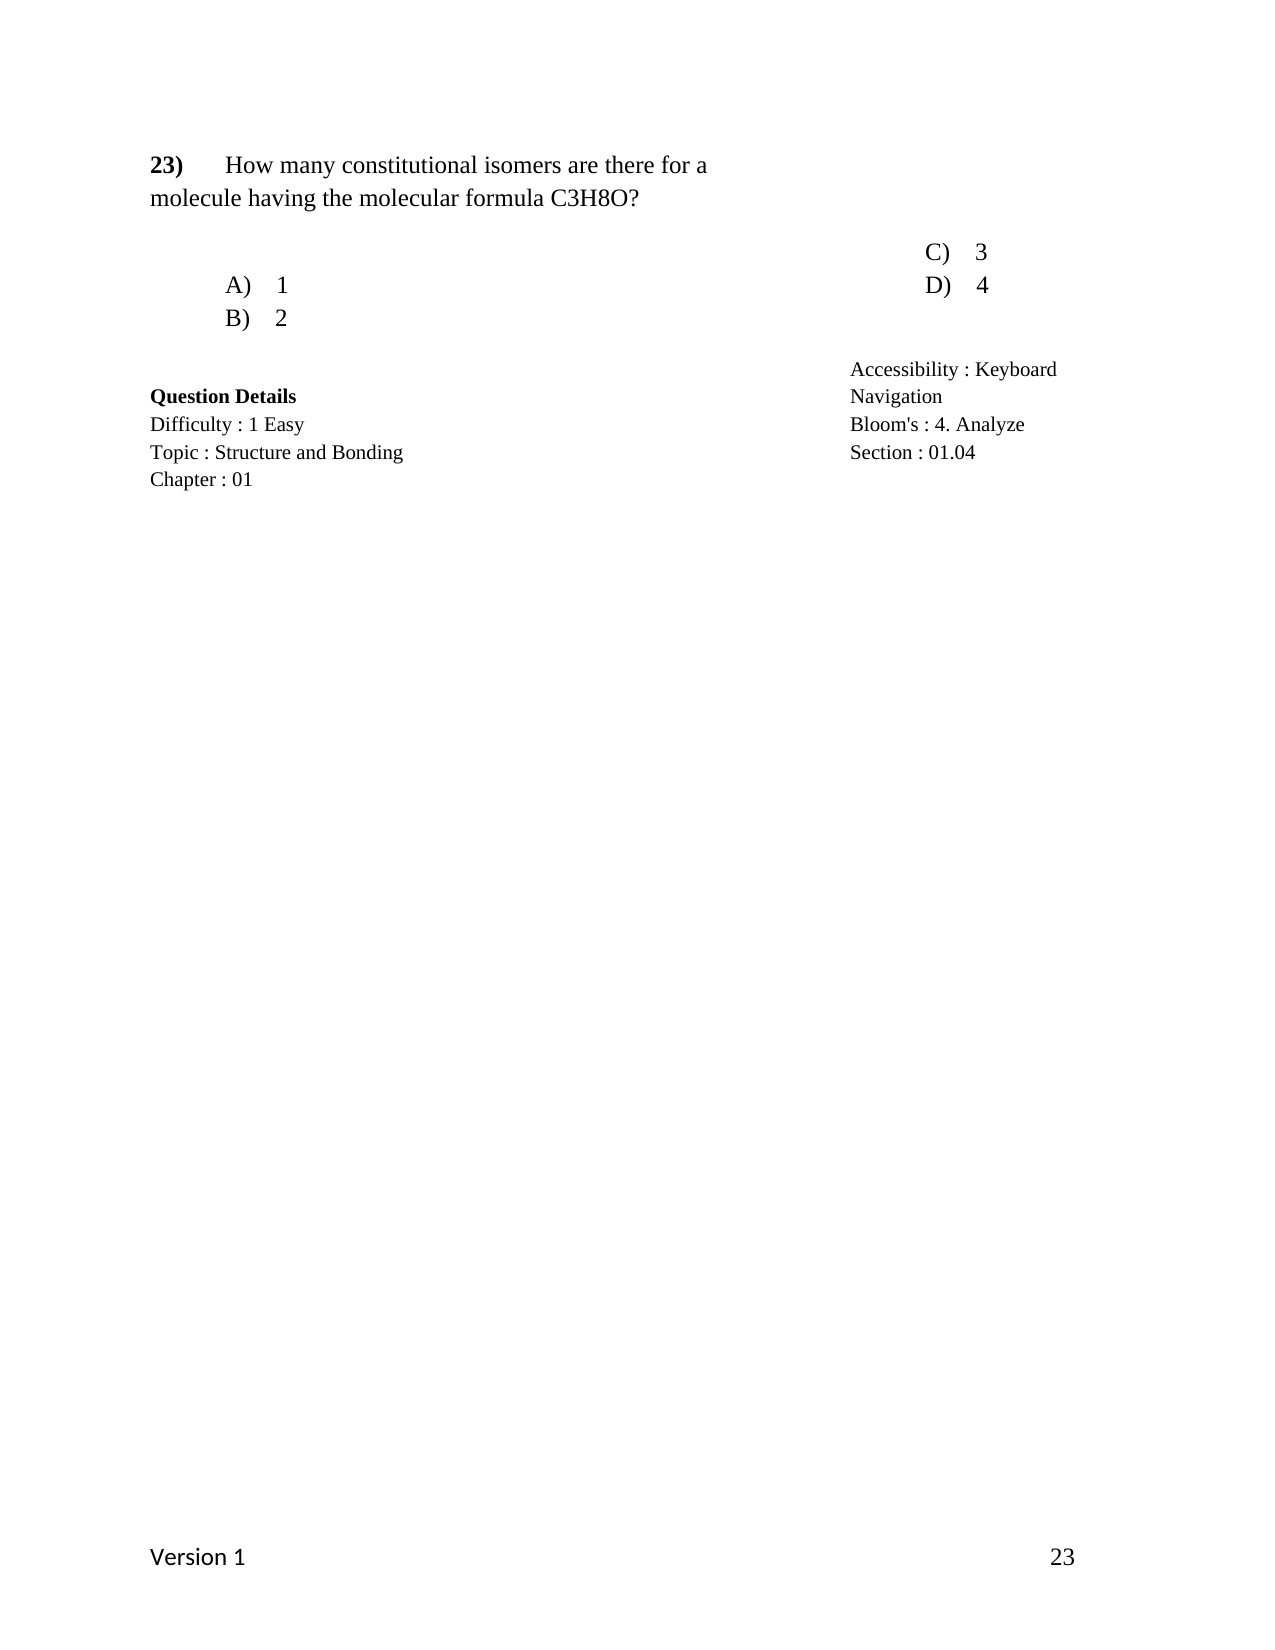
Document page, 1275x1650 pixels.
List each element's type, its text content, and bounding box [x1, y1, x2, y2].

text A) 1 B) 2 C) 3 D) 4 [850, 237, 1125, 332]
text 23) How many constitutional isomers are there for a molecule having the molecular formula C3H8O? [150, 150, 775, 212]
text A) 1 B) 2 C) 3 D) 4 [150, 237, 775, 332]
text Question Details Difficulty : 1 Easy Topic : Structure and Bonding Chapter : 01 Accessibility : Keyboard Navigation Bloom's : 4. Analyze Section : 01.04 [150, 357, 775, 491]
text Question Details Difficulty : 1 Easy Topic : Structure and Bonding Chapter : 01 Accessibility : Keyboard Navigation Bloom's : 4. Analyze Section : 01.04 [850, 357, 1125, 464]
